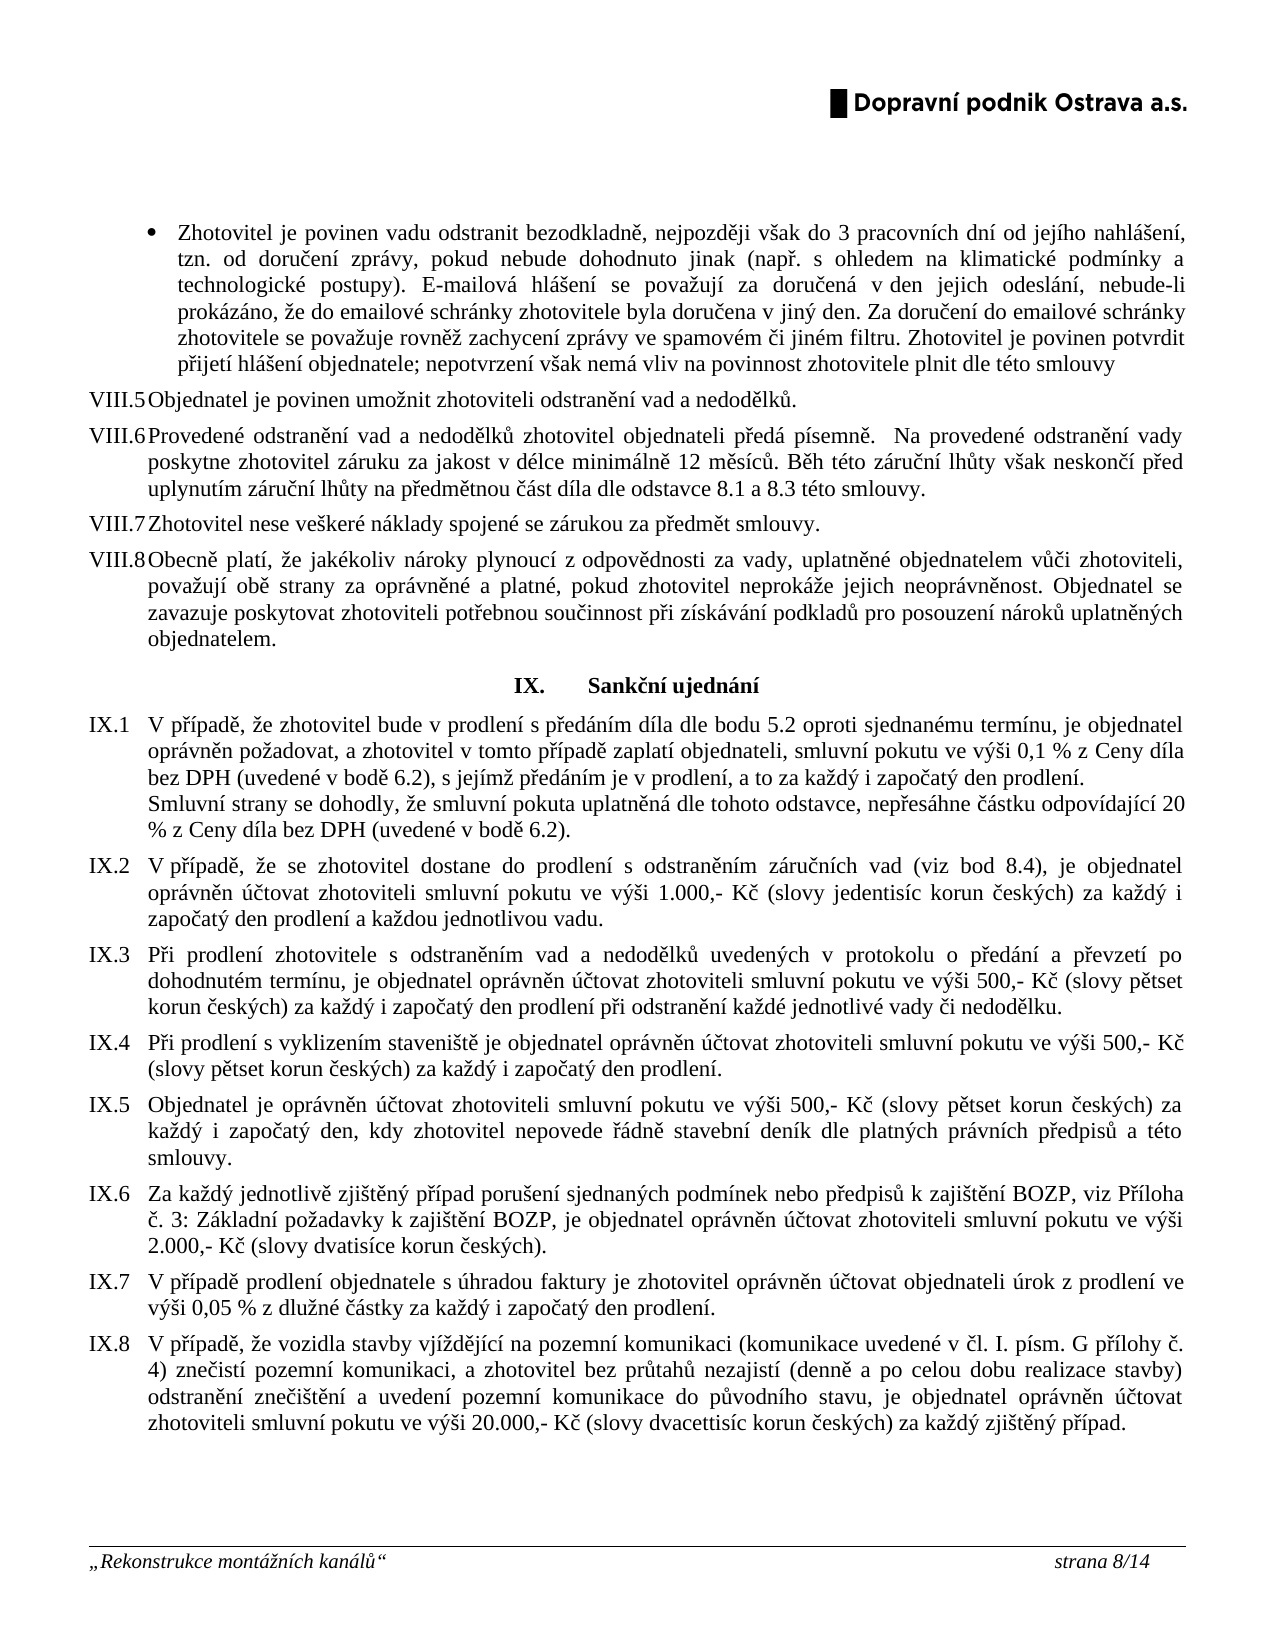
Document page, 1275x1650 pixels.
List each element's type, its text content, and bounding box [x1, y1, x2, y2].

list Zhotovitel je povinen vadu odstranit bezodkladně, nejpozději však do 3 pracovních dní od jejího nahlášení, tzn. od doručení zprávy, pokud nebude dohodnuto jinak (např. s ohledem na klimatické podmínky a technologické postupy). E-mailová hlášení se považují za doručená v den jejich odeslání, nebude-li prokázáno, že do emailové schránky zhotovitele byla doručena v jiný den. Za doručení do emailové schránky zhotovitele se považuje rovněž zachycení zprávy ve spamovém či jiném filtru. Zhotovitel je povinen potvrdit přijetí hlášení objednatele; nepotvrzení však nemá vliv na povinnost zhotovitele plnit dle této smlouvy [148, 218, 1186, 377]
subtitle Sankční ujednání [89, 672, 1184, 699]
list Obecně platí, že jakékoliv nároky plynoucí z odpovědnosti za vady, uplatněné objednatelem vůči zhotoviteli, považují obě strany za oprávněné a platné, pokud zhotovitel neprokáže jejich neoprávněnost. Objednatel se zavazuje poskytovat zhotoviteli potřebnou součinnost při získávání podkladů pro posouzení nároků uplatněných objednatelem. [89, 546, 1184, 651]
list Provedené odstranění vad a nedodělků zhotovitel objednateli předá písemně. Na provedené odstranění vady poskytne zhotovitel záruku za jakost v délce minimálně 12 měsíců. Běh této záruční lhůty však neskončí před uplynutím záruční lhůty na předmětnou část díla dle odstavce 8.1 a 8.3 této smlouvy. [89, 422, 1184, 501]
list V případě, že se zhotovitel dostane do prodlení s odstraněním záručních vad (viz bod 8.4), je objednatel oprávněn účtovat zhotoviteli smluvní pokutu ve výši 1.000,- Kč (slovy jedentisíc korun českých) za každý i započatý den prodlení a každou jednotlivou vadu. [89, 852, 1184, 931]
list Při prodlení zhotovitele s odstraněním vad a nedodělků uvedených v protokolu o předání a převzetí po dohodnutém termínu, je objednatel oprávněn účtovat zhotoviteli smluvní pokutu ve výši 500,- Kč (slovy pětset korun českých) za každý i započatý den prodlení při odstranění každé jednotlivé vady či nedodělku. [89, 941, 1184, 1020]
list V případě prodlení objednatele s úhradou faktury je zhotovitel oprávněn účtovat objednateli úrok z prodlení ve výši 0,05 % z dlužné částky za každý i započatý den prodlení. [89, 1268, 1184, 1321]
list Objednatel je oprávněn účtovat zhotoviteli smluvní pokutu ve výši 500,- Kč (slovy pětset korun českých) za každý i započatý den, kdy zhotovitel nepovede řádně stavební deník dle platných právních předpisů a této smlouvy. [89, 1091, 1184, 1170]
list V případě, že zhotovitel bude v prodlení s předáním díla dle bodu 5.2 oproti sjednanému termínu, je objednatel oprávněn požadovat, a zhotovitel v tomto případě zaplatí objednateli, smluvní pokutu ve výši 0,1 % z Ceny díla bez DPH (uvedené v bodě 6.2), s jejímž předáním je v prodlení, a to za každý i započatý den prodlení. [89, 711, 1184, 790]
list Při prodlení s vyklizením staveniště je objednatel oprávněn účtovat zhotoviteli smluvní pokutu ve výši 500,- Kč (slovy pětset korun českých) za každý i započatý den prodlení. [89, 1029, 1184, 1082]
list V případě, že vozidla stavby vjíždějící na pozemní komunikaci (komunikace uvedené v čl. I. písm. G přílohy č. 4) znečistí pozemní komunikaci, a zhotovitel bez průtahů nezajistí (denně a po celou dobu realizace stavby) odstranění znečištění a uvedení pozemní komunikace do původního stavu, je objednatel oprávněn účtovat zhotoviteli smluvní pokutu ve výši 20.000,- Kč (slovy dvacettisíc korun českých) za každý zjištěný případ. [89, 1330, 1184, 1436]
list Za každý jednotlivě zjištěný případ porušení sjednaných podmínek nebo předpisů k zajištění BOZP, viz Příloha č. 3: Základní požadavky k zajištění BOZP, je objednatel oprávněn účtovat zhotoviteli smluvní pokutu ve výši 2.000,- Kč (slovy dvatisíce korun českých). [89, 1180, 1184, 1259]
picture [830, 89, 1187, 118]
list Objednatel je povinen umožnit zhotoviteli odstranění vad a nedodělků. [89, 386, 1184, 412]
list Zhotovitel nese veškeré náklady spojené se zárukou za předmět smlouvy. [89, 510, 1184, 537]
text Smluvní strany se dohodly, že smluvní pokuta uplatněná dle tohoto odstavce, nepřesáhne částku odpovídající 20 % z Ceny díla bez DPH (uvedené v bodě 6.2). [148, 790, 1186, 843]
